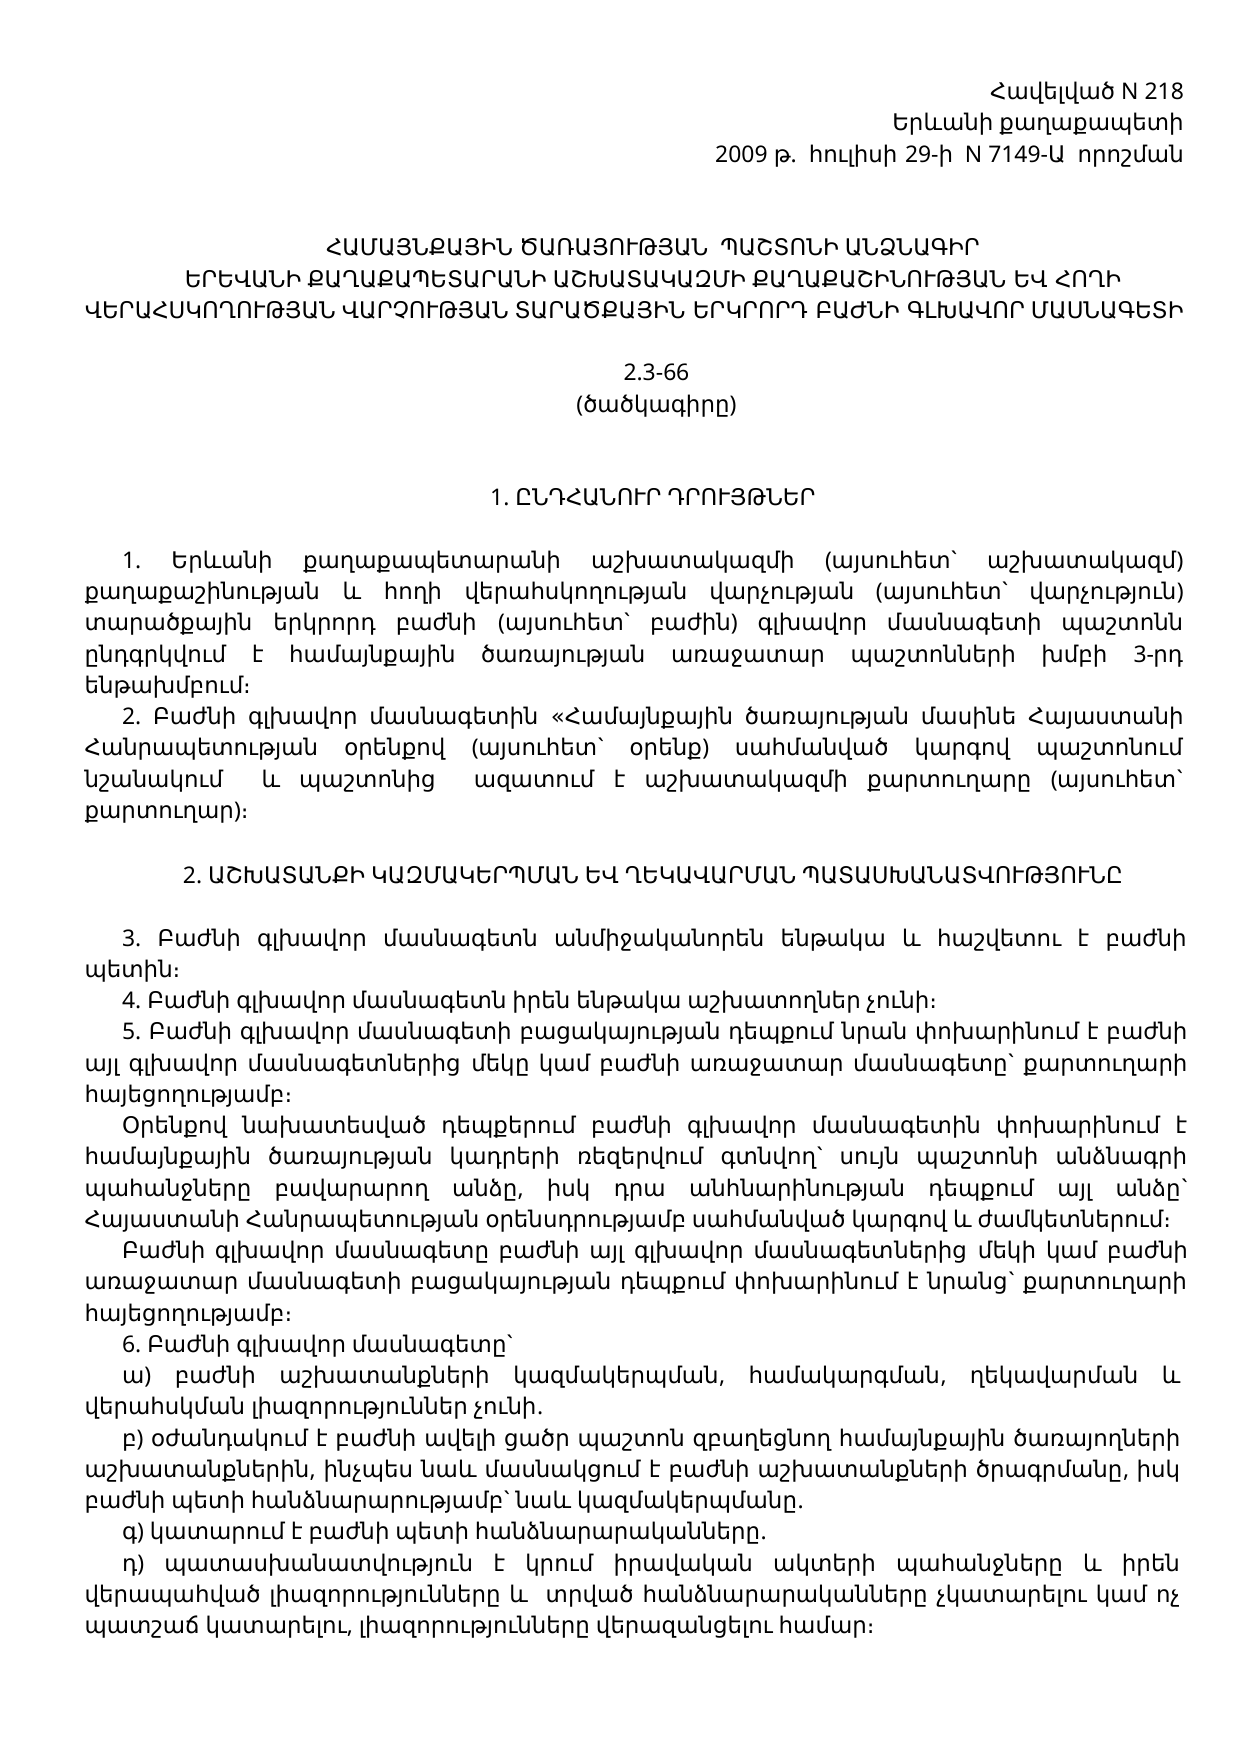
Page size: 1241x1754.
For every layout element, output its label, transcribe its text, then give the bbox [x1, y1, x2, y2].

text Հավելված N 218 [84, 75, 1184, 106]
text 2009 թ. հուլիսի 29-ի N 7149-Ա որոշման [84, 137, 1184, 169]
text 6. Բաժնի գլխավոր մասնագետը` [84, 1328, 1188, 1359]
text (ծածկագիրը) [84, 387, 1191, 419]
text ՀԱՄԱՅՆՔԱՅԻՆ ԾԱՌԱՅՈՒԹՅԱՆ ՊԱՇՏՈՆԻ ԱՆՁՆԱԳԻՐ [84, 231, 1184, 262]
text գ) կատարում է բաժնի պետի հանձնարարականները. [84, 1515, 1181, 1547]
subtitle ԵՐԵՎԱՆԻ ՔԱՂԱՔԱՊԵՏԱՐԱՆԻ ԱՇԽԱՏԱԿԱԶՄԻ ՔԱՂԱՔԱՇԻՆՈՒԹՅԱՆ ԵՎ ՀՈՂԻ ՎԵՐԱՀՍԿՈՂՈՒԹՅԱՆ ՎԱՐՉՈՒԹՅԱՆ ՏԱՐԱԾՔԱՅԻՆ ԵՐԿՐՈՐԴ ԲԱԺՆԻ ԳԼԽԱՎՈՐ ՄԱՍՆԱԳԵՏԻ [84, 262, 1184, 325]
text 1. ԸՆԴՀԱՆՈՒՐ ԴՐՈՒՅԹՆԵՐ [84, 481, 1184, 512]
text 2. ԱՇԽԱՏԱՆՔԻ ԿԱԶՄԱԿԵՐՊՄԱՆ ԵՎ ՂԵԿԱՎԱՐՄԱՆ ՊԱՏԱՍԽԱՆԱՏՎՈՒԹՅՈՒՆԸ [84, 859, 1184, 890]
text բ) օժանդակում է բաժնի ավելի ցածր պաշտոն զբաղեցնող համայնքային ծառայողների աշխատանքներին, ինչպես նաև մասնակցում է բաժնի աշխատանքների ծրագրմանը, իսկ բաժնի պետի հանձնարարությամբ` նաև կազմակերպմանը. [84, 1422, 1181, 1515]
text Օրենքով նախատեսված դեպքերում բաժնի գլխավոր մասնագետին փոխարինում է համայնքային ծառայության կադրերի ռեզերվում գտնվող` սույն պաշտոնի անձնագրի պահանջները բավարարող անձը, իսկ դրա անհնարինության դեպքում այլ անձը` Հայաստանի Հանրապետության օրենսդրությամբ սահմանված կարգով և ժամկետներում։ [84, 1109, 1188, 1234]
text Բաժնի գլխավոր մասնագետը բաժնի այլ գլխավոր մասնագետներից մեկի կամ բաժնի առաջատար մասնագետի բացակայության դեպքում փոխարինում է նրանց` քարտուղարի հայեցողությամբ։ [84, 1234, 1188, 1328]
text 2. Բաժնի գլխավոր մասնագետին «Համայնքային ծառայության մասինե Հայաստանի Հանրապետության օրենքով (այսուհետ` օրենք) սահմանված կարգով պաշտոնում նշանակում և պաշտոնից ազատում է աշխատակազմի քարտուղարը (այսուհետ` քարտուղար)։ [84, 700, 1184, 825]
text ա) բաժնի աշխատանքների կազմակերպման, համակարգման, ղեկավարման և վերահսկման լիազորություններ չունի. [84, 1359, 1181, 1422]
text Երևանի քաղաքապետի [84, 106, 1184, 137]
text 5. Բաժնի գլխավոր մասնագետի բացակայության դեպքում նրան փոխարինում է բաժնի այլ գլխավոր մասնագետներից մեկը կամ բաժնի առաջատար մասնագետը` քարտուղարի հայեցողությամբ։ [84, 1015, 1188, 1109]
text 3. Բաժնի գլխավոր մասնագետն անմիջականորեն ենթակա և հաշվետու է բաժնի պետին։ [84, 922, 1188, 984]
text դ) պատասխանատվություն է կրում իրավական ակտերի պահանջները և իրեն վերապահված լիազորությունները և տրված հանձնարարականները չկատարելու կամ ոչ պատշաճ կատարելու, լիազորությունները վերազանցելու համար։ [84, 1547, 1181, 1640]
text 4. Բաժնի գլխավոր մասնագետն իրեն ենթակա աշխատողներ չունի։ [84, 984, 1188, 1015]
text 1. Երևանի քաղաքապետարանի աշխատակազմի (այսուհետ` աշխատակազմ) քաղաքաշինության և հողի վերահսկողության վարչության (այսուհետ` վարչություն) տարածքային երկրորդ բաժնի (այսուհետ` բաժին) գլխավոր մասնագետի պաշտոնն ընդգրկվում է համայնքային ծառայության առաջատար պաշտոնների խմբի 3-րդ ենթախմբում։ [84, 544, 1184, 700]
text 2.3-66 [84, 356, 1191, 387]
